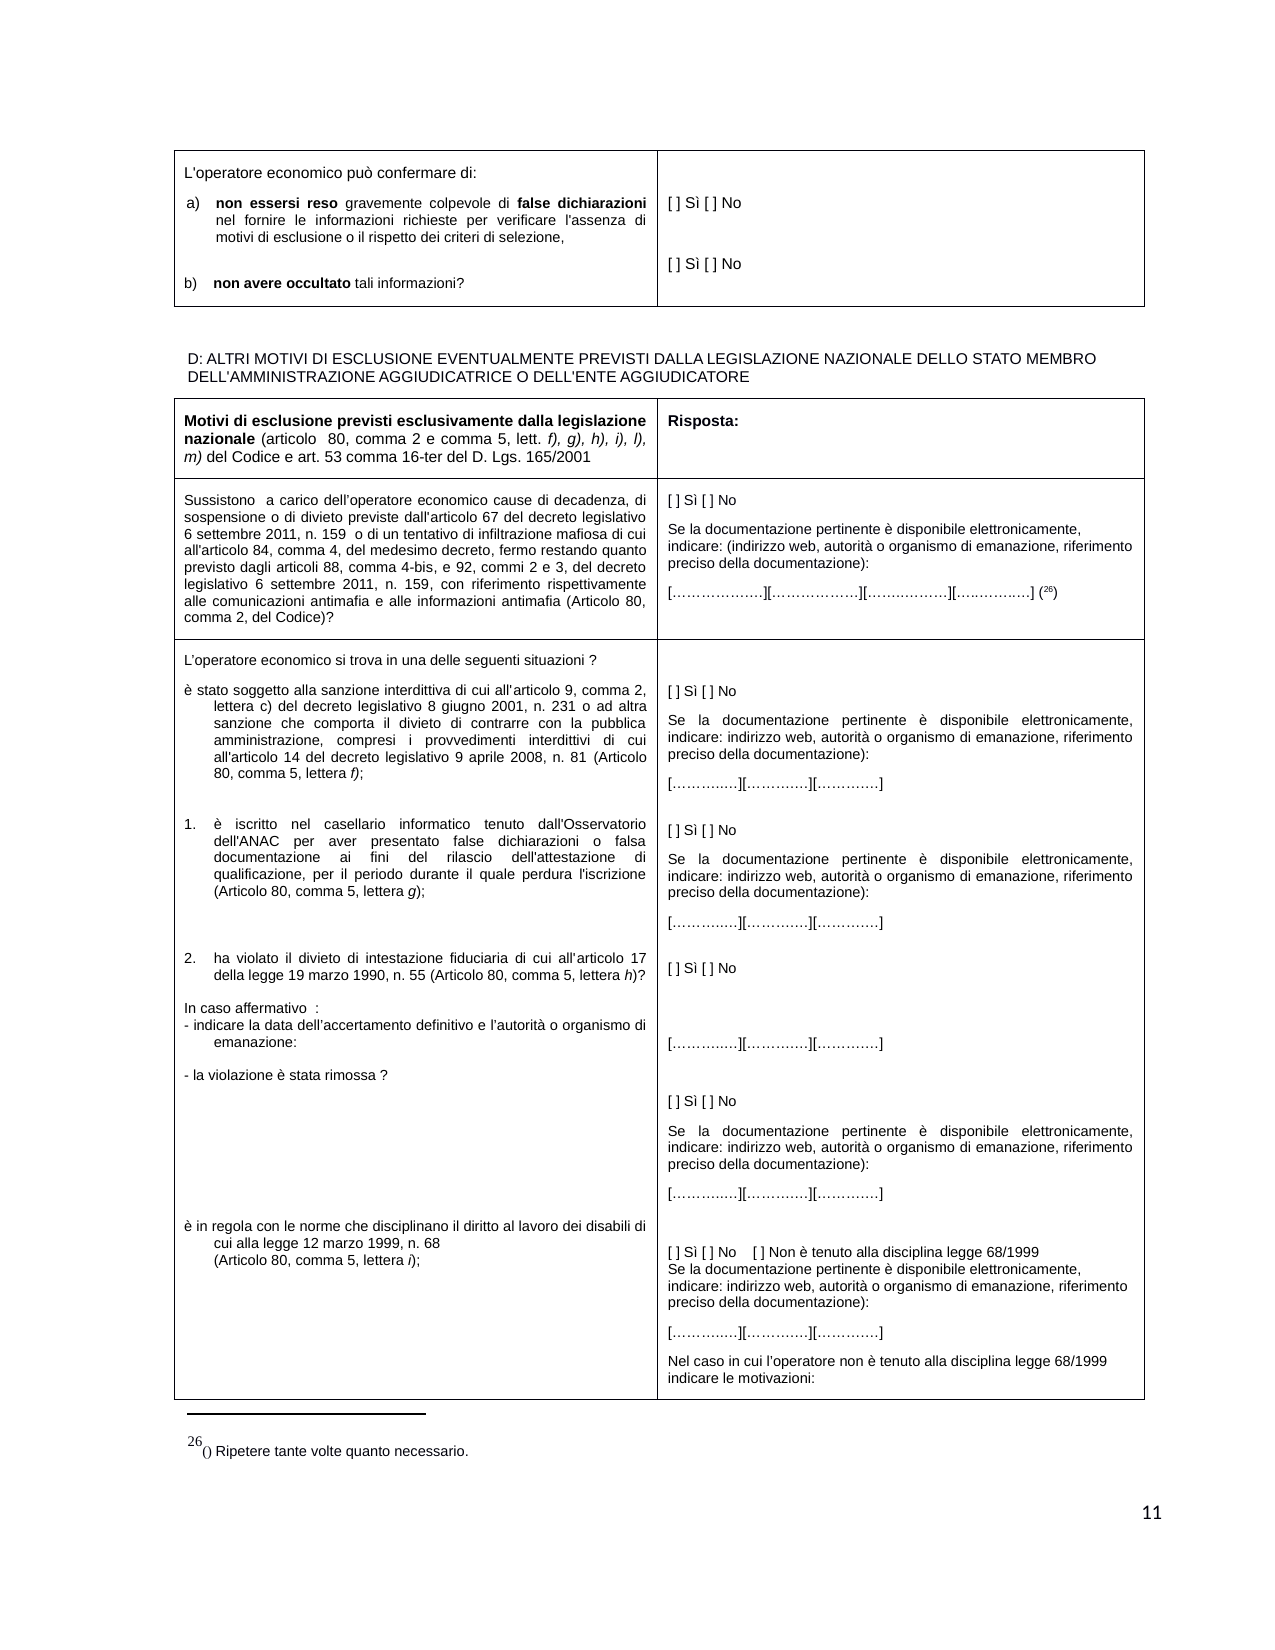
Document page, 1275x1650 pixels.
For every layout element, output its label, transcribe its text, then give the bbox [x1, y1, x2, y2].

table_cell [ ] Sì [ ] No Se la documentazione pertinente è disponibile elettronicamente, indicare: (indirizzo web, autorità o organismo di emanazione, riferimento preciso della documentazione): […………….…][………………][……..………][…..……..…] () [658, 479, 1144, 638]
text D: Altri motivi di esclusione eventualmente previsti dalla legislazione nazionale dello Stato membro dell'amministrazione aggiudicatrice o dell'ente aggiudicatore [187, 349, 1137, 386]
table_cell L'operatore economico può confermare di: non essersi reso gravemente colpevole di false dichiarazioni nel fornire le informazioni richieste per verificare l'assenza di motivi di esclusione o il rispetto dei criteri di selezione, b) non avere occultato tali informazioni? [175, 151, 657, 306]
table_header Risposta: [658, 399, 1144, 478]
table_cell Sussistono a carico dell’operatore economico cause di decadenza, di sospensione o di divieto previste dall'articolo 67 del decreto legislativo 6 settembre 2011, n. 159 o di un tentativo di infiltrazione mafiosa di cui all'articolo 84, comma 4, del medesimo decreto, fermo restando quanto previsto dagli articoli 88, comma 4-bis, e 92, commi 2 e 3, del decreto legislativo 6 settembre 2011, n. 159, con riferimento rispettivamente alle comunicazioni antimafia e alle informazioni antimafia (Articolo 80, comma 2, del Codice)? [175, 479, 657, 638]
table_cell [175, 640, 657, 1399]
table_header Motivi di esclusione previsti esclusivamente dalla legislazione nazionale (articolo 80, comma 2 e comma 5, lett. f), g), h), i), l), m) del Codice e art. 53 comma 16-ter del D. Lgs. 165/2001 [175, 399, 657, 478]
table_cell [658, 640, 1144, 1399]
table_cell [ ] Sì [ ] No [ ] Sì [ ] No [658, 151, 1144, 306]
